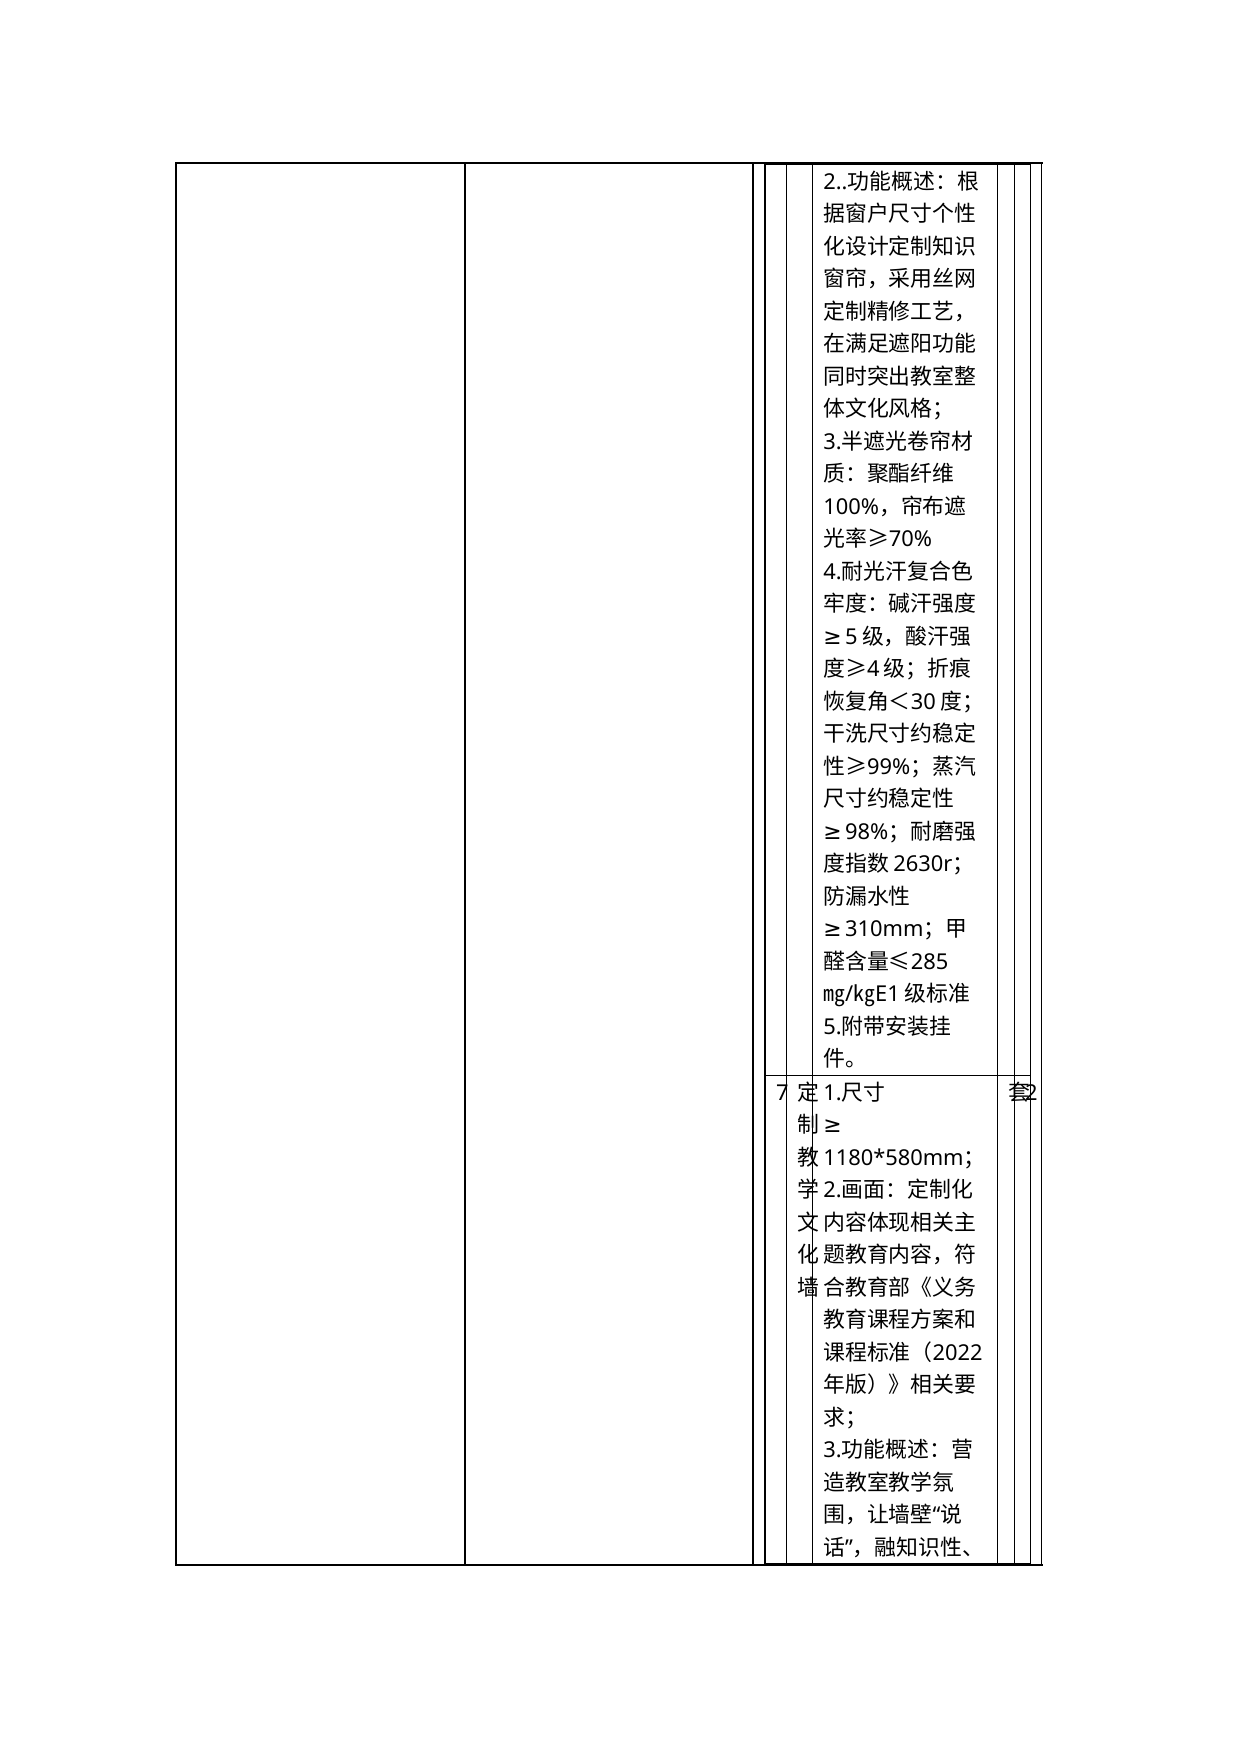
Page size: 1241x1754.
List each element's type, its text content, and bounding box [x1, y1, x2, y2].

table_cell [787, 1076, 812, 1563]
table_cell [787, 165, 812, 1075]
table_cell [1015, 1085, 1030, 1095]
table_cell [1015, 165, 1030, 1075]
table_cell [1031, 164, 1041, 1564]
table_cell [1015, 1076, 1030, 1085]
table_cell [998, 1076, 1014, 1563]
table_cell [813, 165, 997, 1075]
table_cell [998, 165, 1014, 1075]
table_cell [754, 164, 764, 1564]
table_cell [813, 1076, 997, 1563]
table_cell [1015, 1100, 1030, 1563]
table_cell ★ [466, 164, 752, 1564]
table_cell [766, 1076, 786, 1563]
table_cell 1 [177, 164, 464, 1564]
table_cell [766, 165, 786, 1075]
